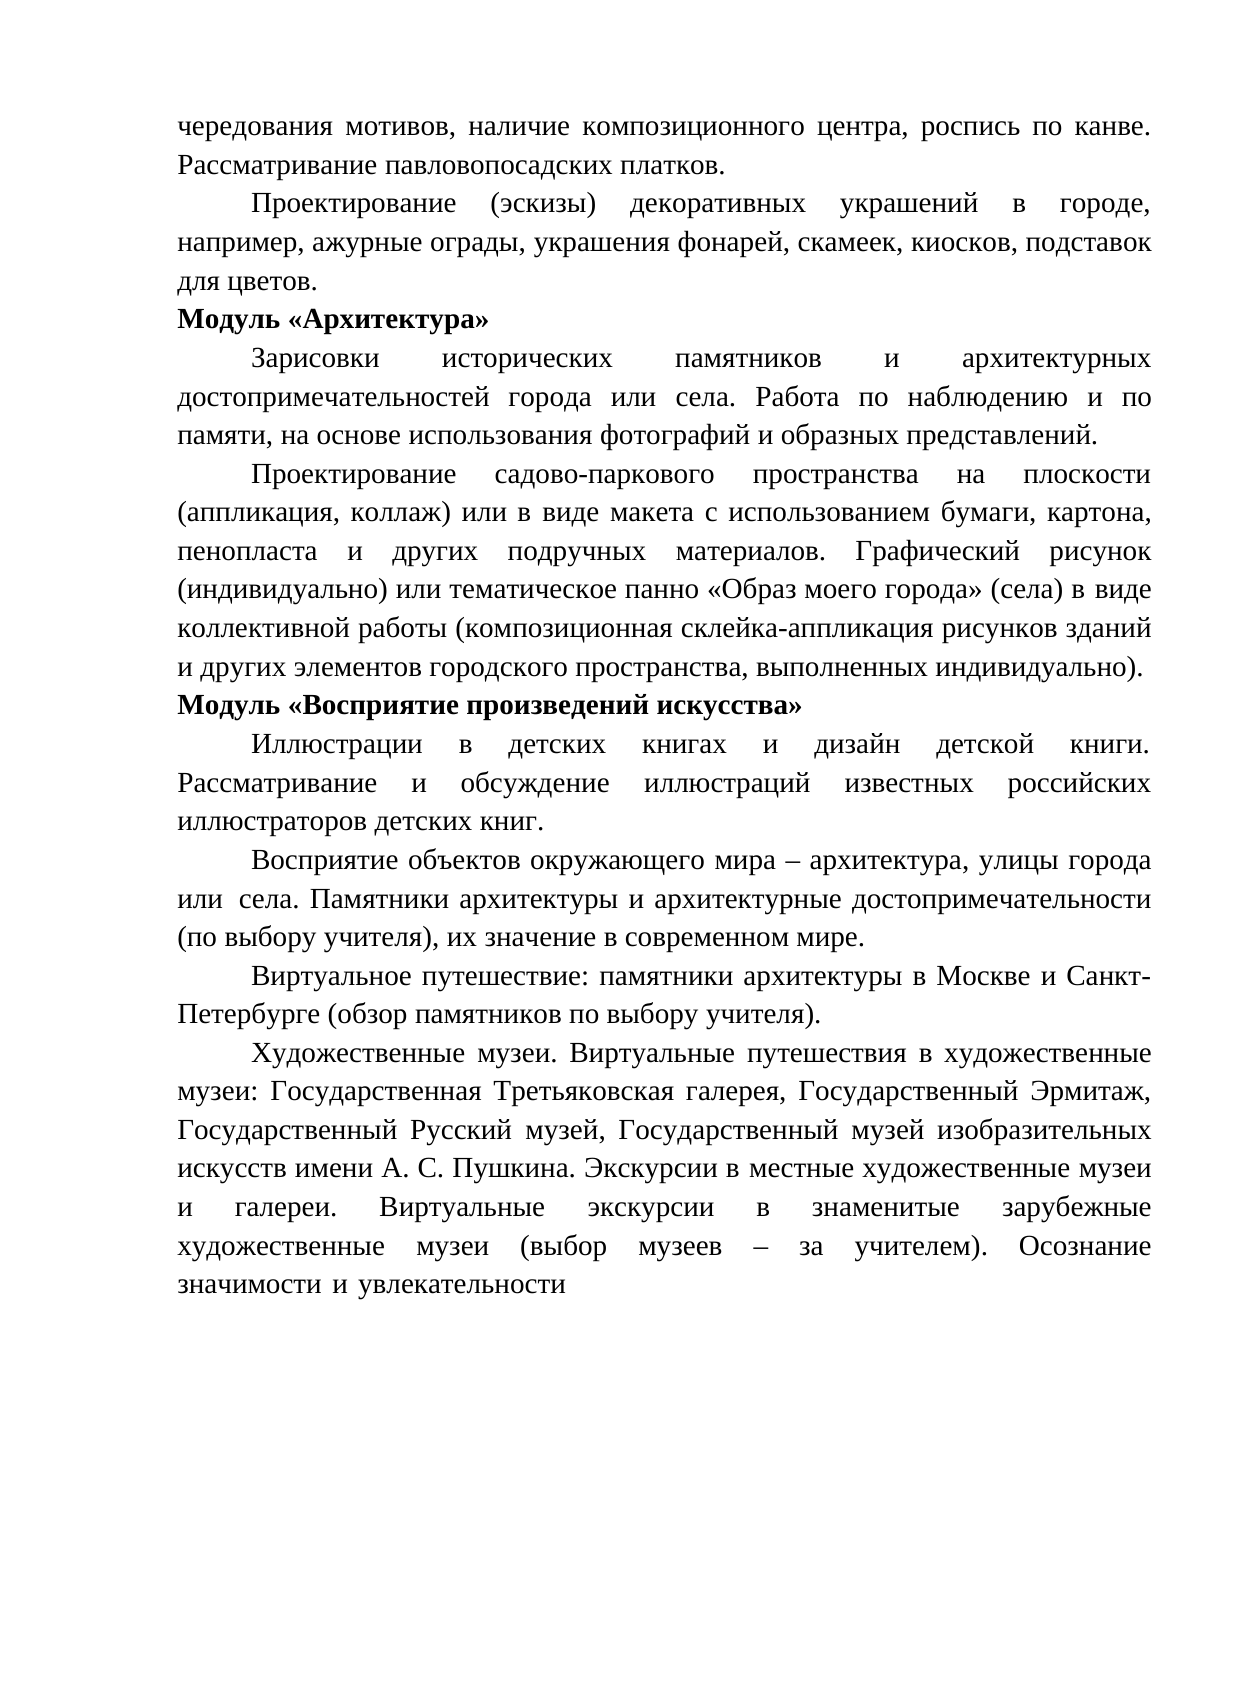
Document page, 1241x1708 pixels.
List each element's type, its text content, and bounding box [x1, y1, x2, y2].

text Художественные музеи. Виртуальные путешествия в художественные музеи: Государственная Третьяковская галерея, Государственный Эрмитаж, Государственный Русский музей, Государственный музей изобразительных искусств имени А. С. Пушкина. Экскурсии в местные художественные музеи и галереи. Виртуальные экскурсии в знаменитые зарубежные художественные музеи (выбор музеев – за учителем). Осознание значимости и увлекательности [177, 1035, 1152, 1300]
text Зарисовки исторических памятников и архитектурных достопримечательностей города или села. Работа по наблюдению и по памяти, на основе использования фотографий и образных представлений. [177, 340, 1152, 451]
subtitle Модуль «Архитектура» [177, 301, 1163, 335]
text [177, 108, 1152, 180]
text Иллюстрации в детских книгах и дизайн детской книги. Рассматривание и обсуждение иллюстраций известных российских иллюстраторов детских книг. [177, 726, 1151, 837]
text Проектирование садово-паркового пространства на плоскости (аппликация, коллаж) или в виде макета с использованием бумаги, картона, пенопласта и других подручных материалов. Графический рисунок (индивидуально) или тематическое панно «Образ моего города» (села) в виде коллективной работы (композиционная склейка-аппликация рисунков зданий и других элементов городского пространства, выполненных индивидуально). [177, 456, 1152, 682]
text Виртуальное путешествие: памятники архитектуры в Москве и Санкт-Петербурге (обзор памятников по выбору учителя). [177, 958, 1151, 1030]
text Проектирование (эскизы) декоративных украшений в городе, например, ажурные ограды, украшения фонарей, скамеек, киосков, подставок для цветов. [177, 186, 1152, 296]
subtitle Модуль «Восприятие произведений искусства» [177, 687, 1163, 721]
text Восприятие объектов окружающего мира – архитектура, улицы города или села. Памятники архитектуры и архитектурные достопримечательности (по выбору учителя), их значение в современном мире. [177, 842, 1152, 953]
